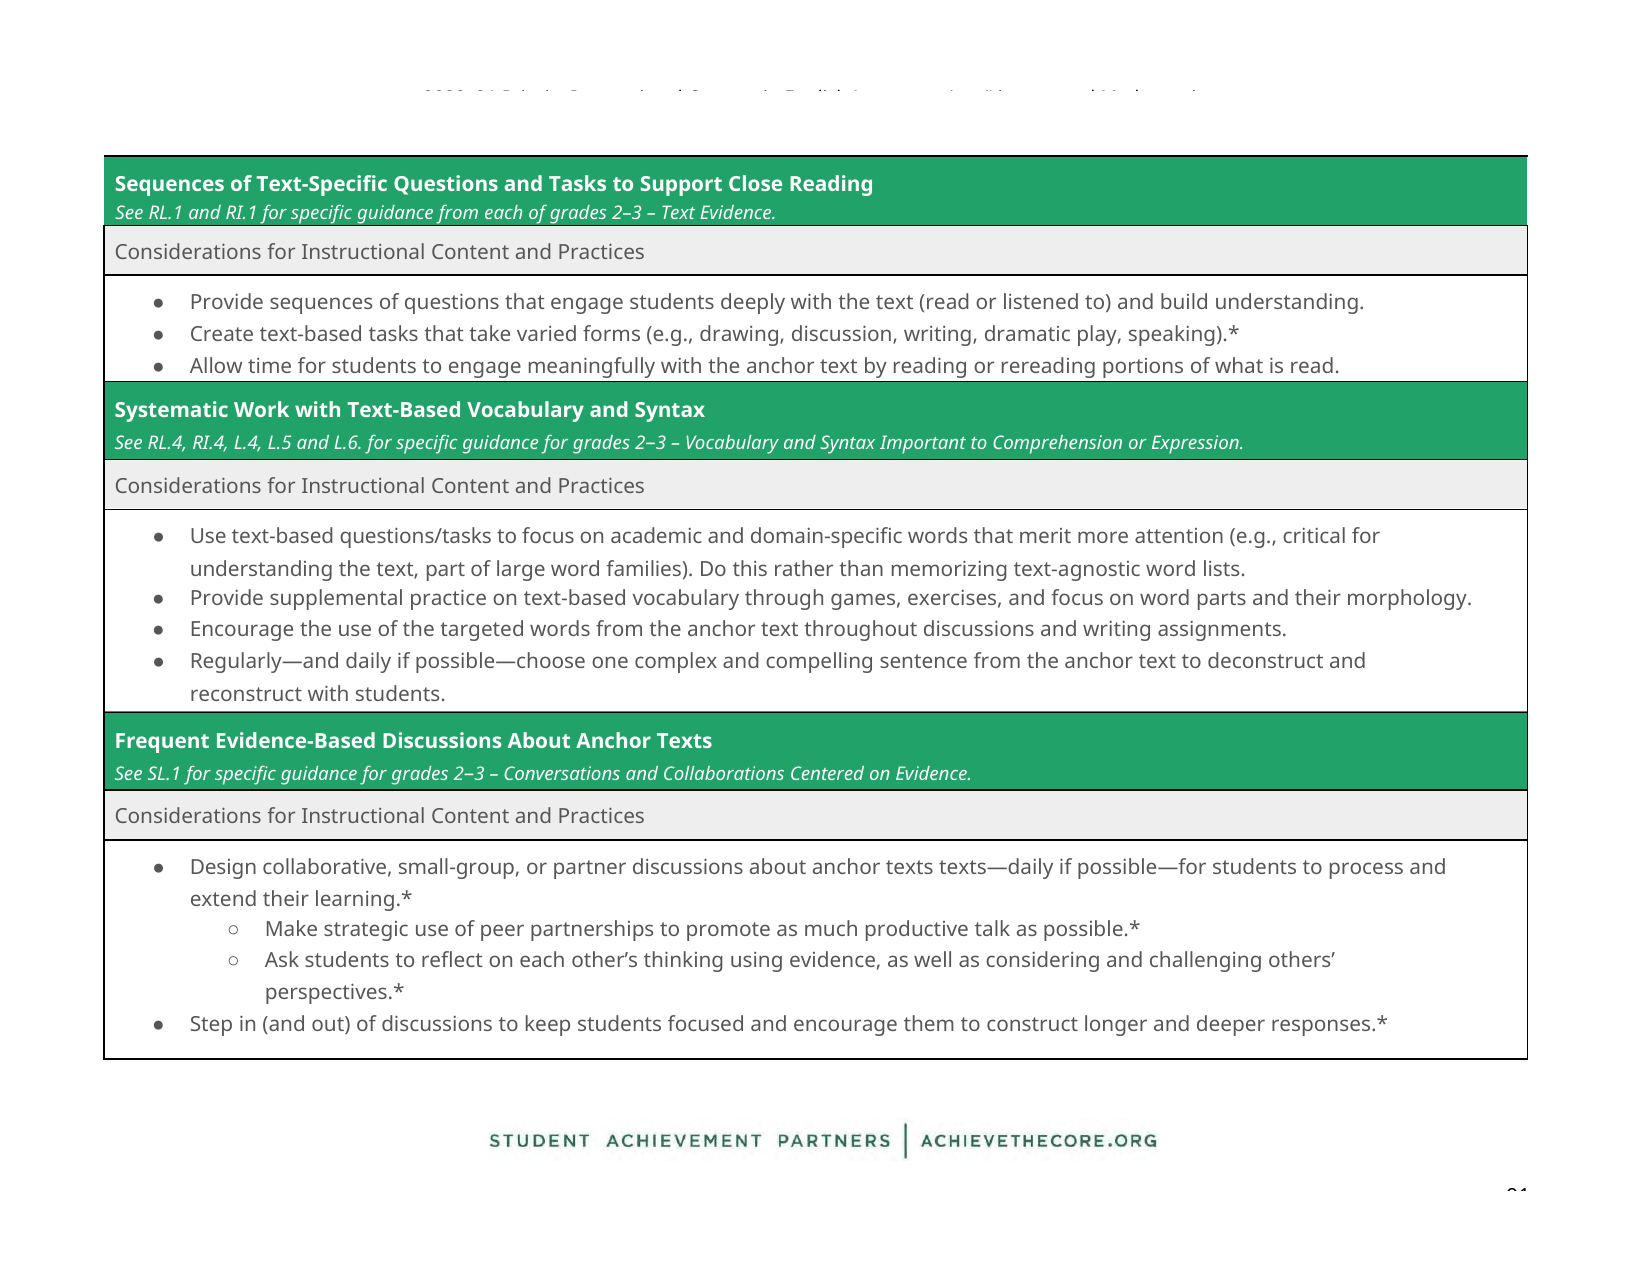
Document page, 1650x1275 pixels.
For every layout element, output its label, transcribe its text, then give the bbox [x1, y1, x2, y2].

table_cell Design collaborative, small-group, or partner discussions about anchor texts texts—daily if possible—for students to process and extend their learning.* Make strategic use of peer partnerships to promote as much productive talk as possible.* Ask students to reflect on each other’s thinking using evidence, as well as considering and challenging others’ perspectives.* Step in (and out) of discussions to keep students focused and encourage them to construct longer and deeper responses.* [105, 841, 1527, 1058]
picture [488, 1118, 1160, 1161]
table_cell Considerations for Instructional Content and Practices [105, 791, 1527, 839]
table_cell Use text-based questions/tasks to focus on academic and domain-specific words that merit more attention (e.g., critical for understanding the text, part of large word families). Do this rather than memorizing text-agnostic word lists. Provide supplemental practice on text-based vocabulary through games, exercises, and focus on word parts and their morphology. Encourage the use of the targeted words from the anchor text throughout discussions and writing assignments. Regularly—and daily if possible—choose one complex and compelling sentence from the anchor text to deconstruct and reconstruct with students. [105, 510, 1527, 711]
table_cell Considerations for Instructional Content and Practices [105, 226, 1527, 274]
table_header Sequences of Text-Specific Questions and Tasks to Support Close Reading See RL.1 and RI.1 for specific guidance from each of grades 2–3 – Text Evidence. [104, 157, 1527, 225]
table_cell Considerations for Instructional Content and Practices [105, 460, 1527, 508]
table_cell Provide sequences of questions that engage students deeply with the text (read or listened to) and build understanding. Create text-based tasks that take varied forms (e.g., drawing, discussion, writing, dramatic play, speaking).* Allow time for students to engage meaningfully with the anchor text by reading or rereading portions of what is read. [105, 276, 1527, 381]
table_cell Systematic Work with Text-Based Vocabulary and Syntax See RL.4, RI.4, L.4, L.5 and L.6. for specific guidance for grades 2–3 – Vocabulary and Syntax Important to Comprehension or Expression. [105, 382, 1527, 459]
table_cell Frequent Evidence-Based Discussions About Anchor Texts See SL.1 for specific guidance for grades 2–3 – Conversations and Collaborations Centered on Evidence. [105, 713, 1527, 789]
